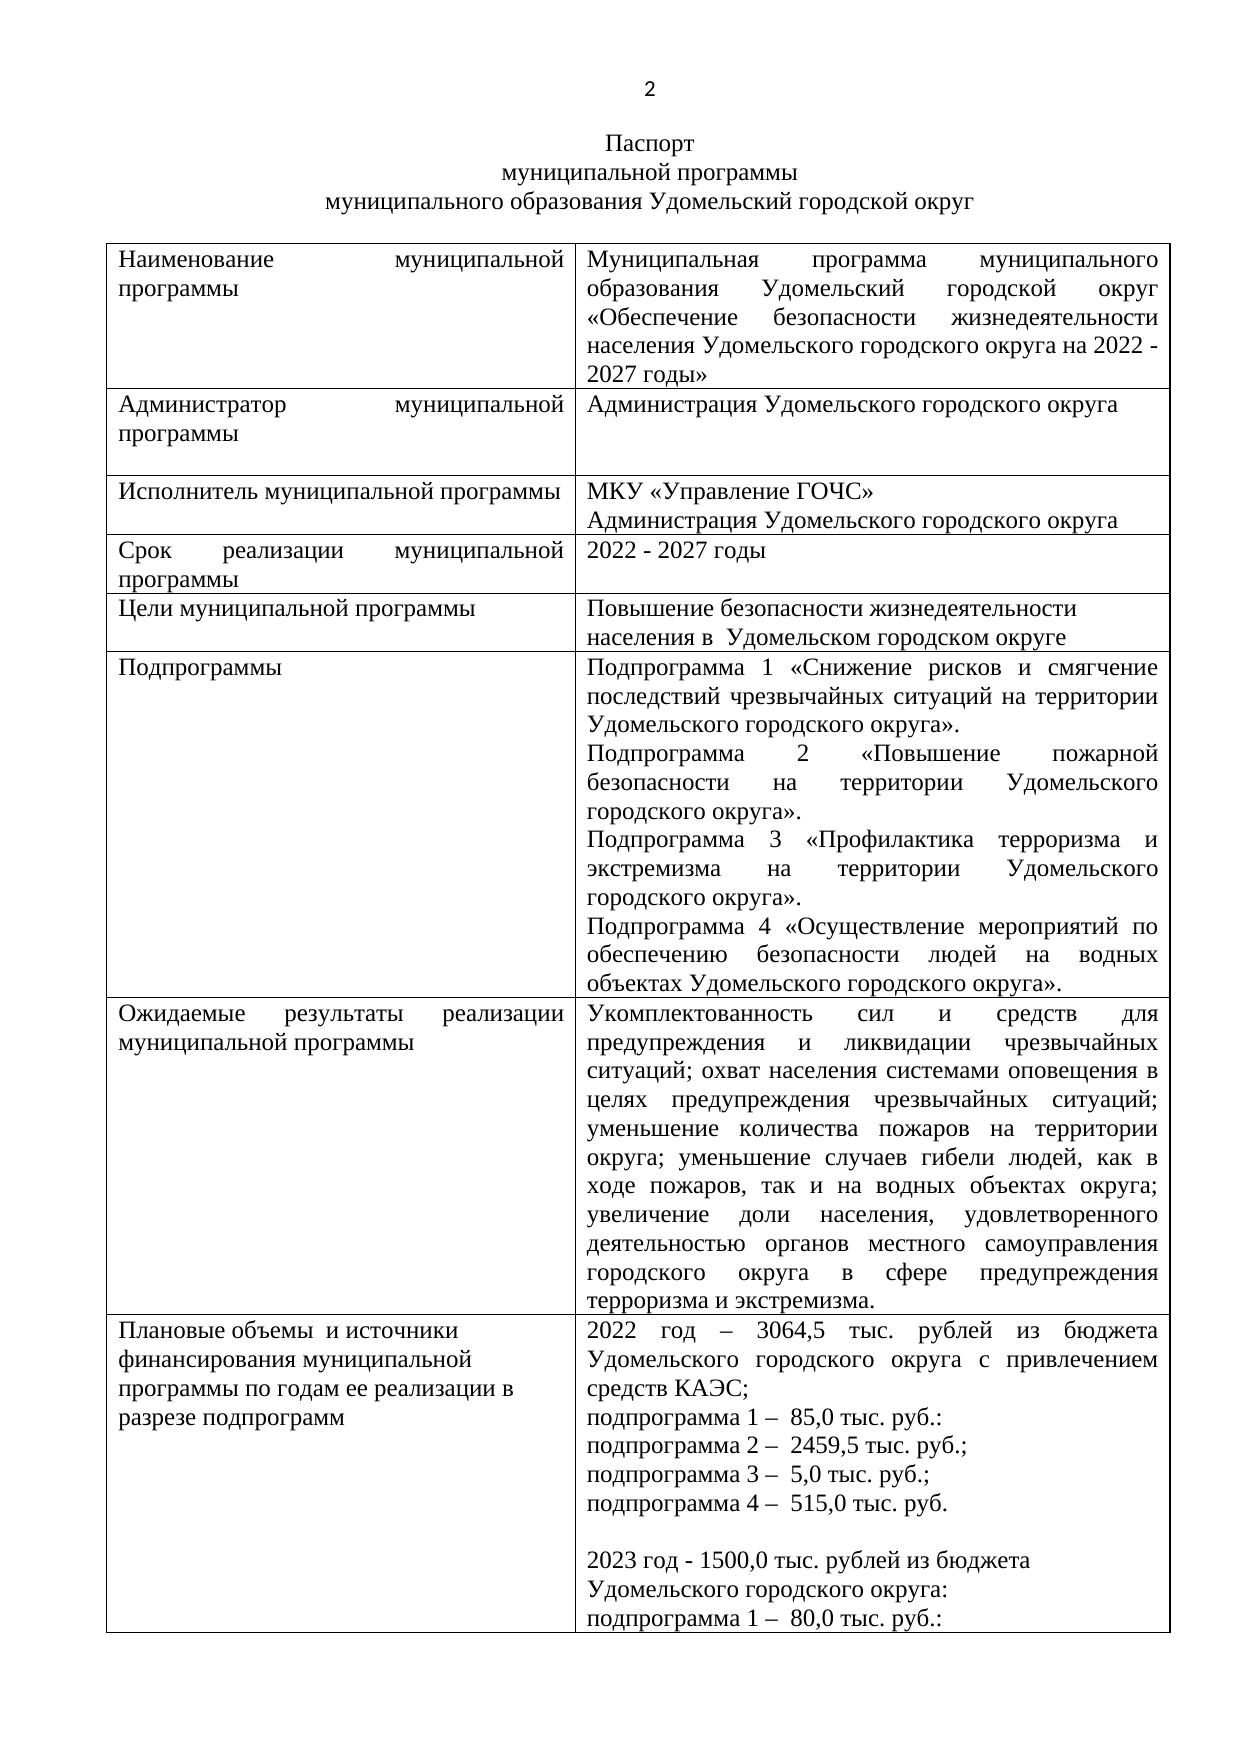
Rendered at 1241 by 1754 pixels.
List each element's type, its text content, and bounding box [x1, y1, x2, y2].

text Паспорт [118, 128, 1181, 157]
table_cell Администратор муниципальной программы [107, 389, 575, 475]
table_cell Подпрограммы [107, 652, 575, 997]
table_header Муниципальная программа муниципального образования Удомельский городской округ «Обеспечение безопасности жизнедеятельности населения Удомельского городского округа на 2022 - 2027 годы» [576, 244, 1169, 388]
text муниципального образования Удомельский городской округ [118, 186, 1181, 214]
table_cell Исполнитель муниципальной программы [107, 476, 575, 534]
table_cell Ожидаемые результаты реализации муниципальной программы [107, 998, 575, 1314]
table_cell Цели муниципальной программы [107, 594, 575, 651]
text муниципальной программы [118, 157, 1181, 186]
table_cell 2022 - 2027 годы [576, 535, 1169, 592]
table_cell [107, 1315, 575, 1632]
table_cell Повышение безопасности жизнедеятельности населения в Удомельском городском округе [576, 594, 1169, 651]
table_cell Укомплектованность сил и средств для предупреждения и ликвидации чрезвычайных ситуаций; охват населения системами оповещения в целях предупреждения чрезвычайных ситуаций; уменьшение количества пожаров на территории округа; уменьшение случаев гибели людей, как в ходе пожаров, так и на водных объектах округа; увеличение доли населения, удовлетворенного деятельностью органов местного самоуправления городского округа в сфере предупреждения терроризма и экстремизма. [576, 998, 1169, 1314]
table_header Наименование муниципальной программы [107, 244, 575, 388]
table_cell Подпрограмма 1 «Снижение рисков и смягчение последствий чрезвычайных ситуаций на территории Удомельского городского округа». Подпрограмма 2 «Повышение пожарной безопасности на территории Удомельского городского округа». Подпрограмма 3 «Профилактика терроризма и экстремизма на территории Удомельского городского округа». Подпрограмма 4 «Осуществление мероприятий по обеспечению безопасности людей на водных объектах Удомельского городского округа». [576, 652, 1169, 997]
table_cell МКУ «Управление ГОЧС» Администрация Удомельского городского округа [576, 476, 1169, 534]
table_cell Администрация Удомельского городского округа [576, 389, 1169, 475]
table_cell Срок реализации муниципальной программы [107, 535, 575, 592]
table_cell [576, 1315, 1169, 1632]
